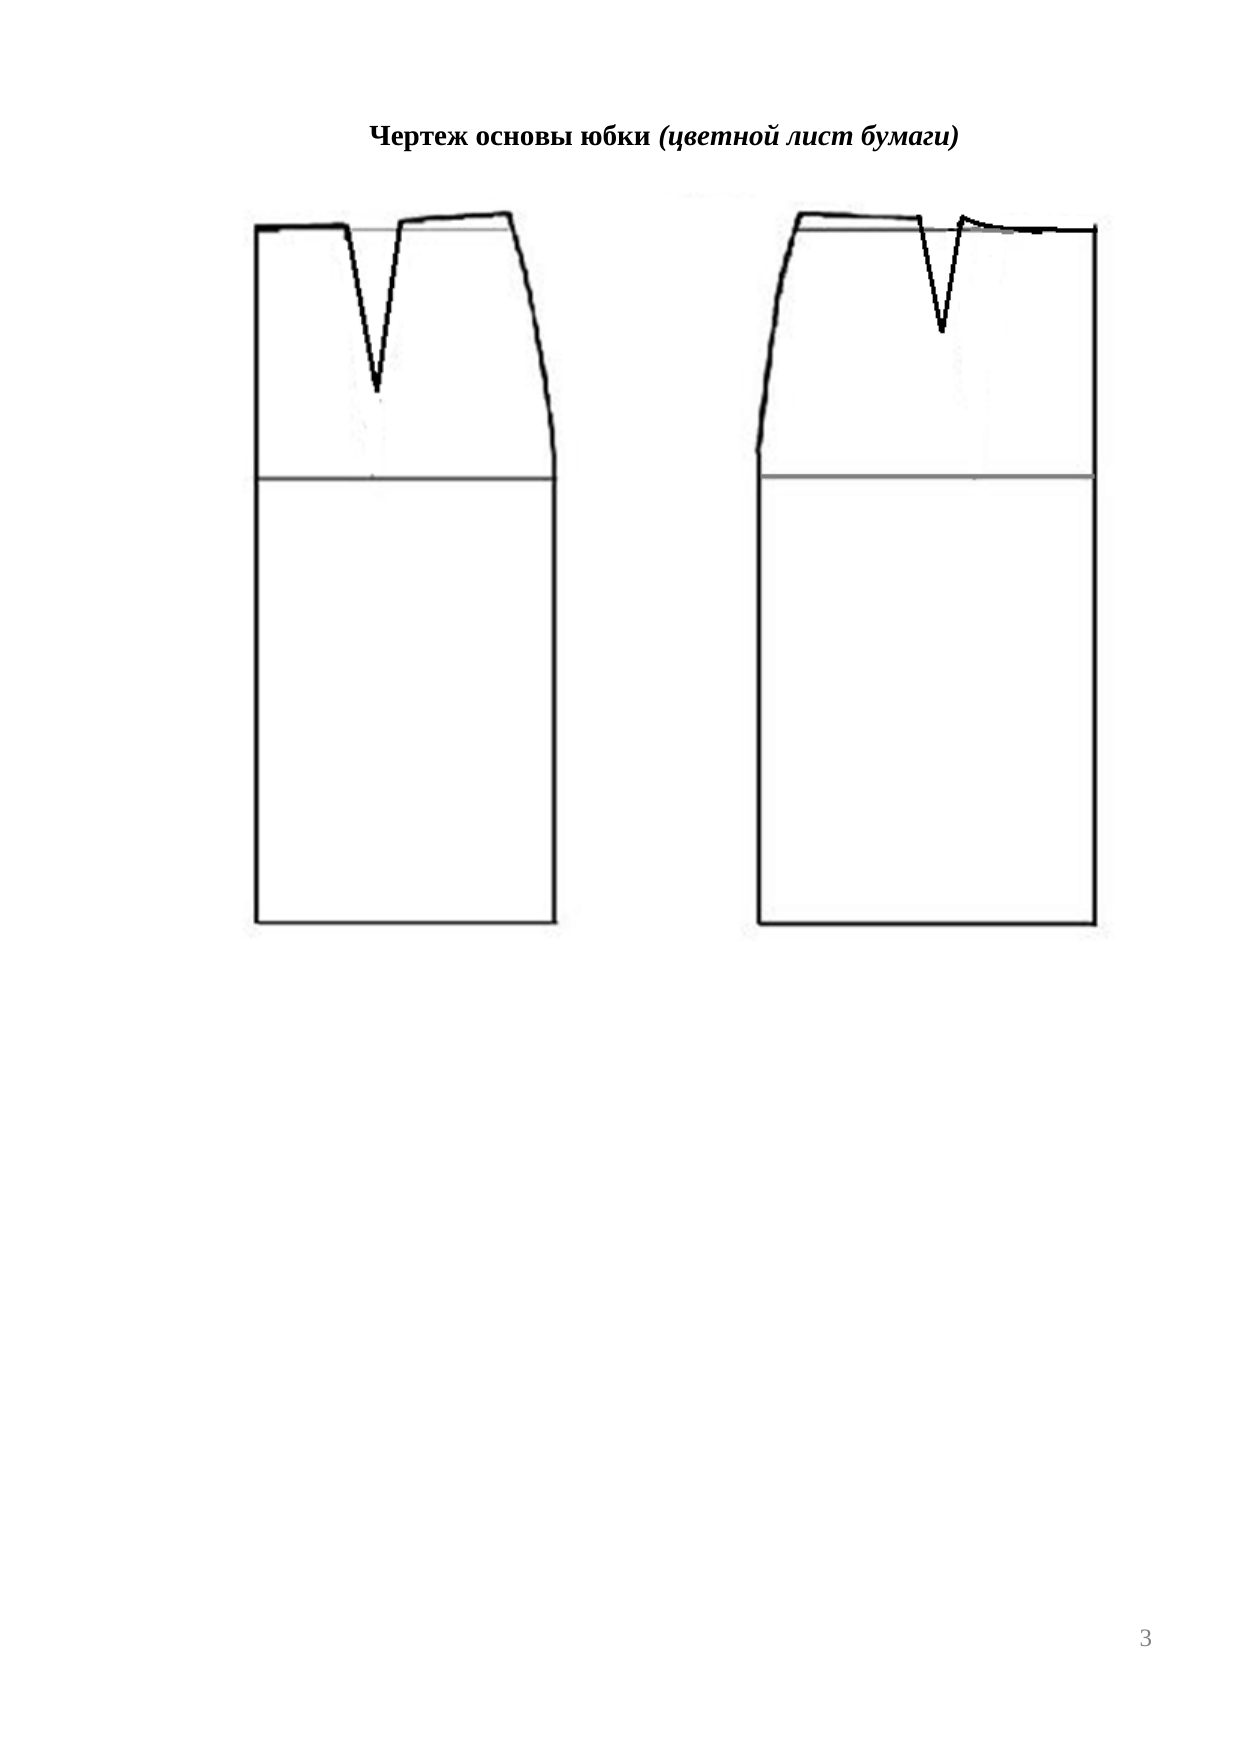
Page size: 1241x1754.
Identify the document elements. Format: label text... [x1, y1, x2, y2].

text Чертеж основы юбки (цветной лист бумаги) [177, 118, 1152, 152]
picture [177, 185, 1152, 954]
